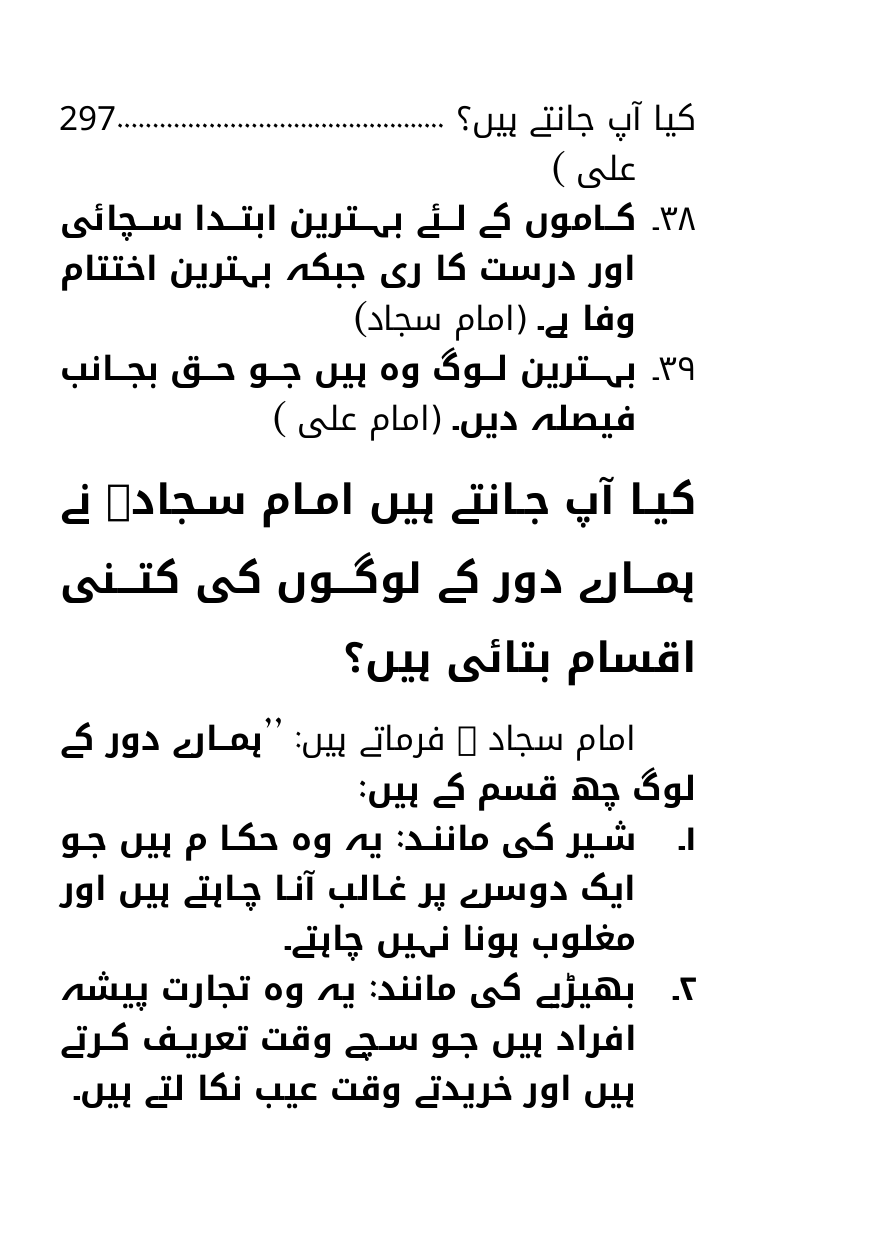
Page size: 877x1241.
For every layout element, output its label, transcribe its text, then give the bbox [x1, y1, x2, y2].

text امام سجاد ﷣ فرماتے ہیں: ’’ہمارے دور کے لوگ چھ قسم کے ہیں: [60, 711, 697, 811]
text ۳۸۔ کاموں کے لئے بہترین ابتدا سچائی اور درست کا ری جبکہ بہترین اختتام وفا ہے۔ (امام سجاد﷣) [60, 190, 697, 340]
text ۲۔ بھیڑیے کی مانند: یہ وہ تجارت پیشہ افراد ہیں جو سچے وقت تعریف کرتے ہیں اور خریدتے وقت عیب نکا لتے ہیں۔ [60, 961, 697, 1111]
text ۱۔ شیر کی مانند: یہ وہ حکا م ہیں جو ایک دوسرے پر غالب آنا چاہتے ہیں اور مغلوب ہونا نہیں چاہتے۔ [60, 811, 697, 961]
subtitle کیا آپ جانتے ہیں امام سجاد﷣ نے ہمارے دور کے لوگوں کی کتنی اقسام بتائی ہیں؟ [60, 461, 697, 698]
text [60, 140, 697, 190]
text ۳۹۔ بہترین لوگ وہ ہیں جو حق بجانب فیصلہ دیں۔ (امام علی ﷣) [60, 340, 697, 440]
